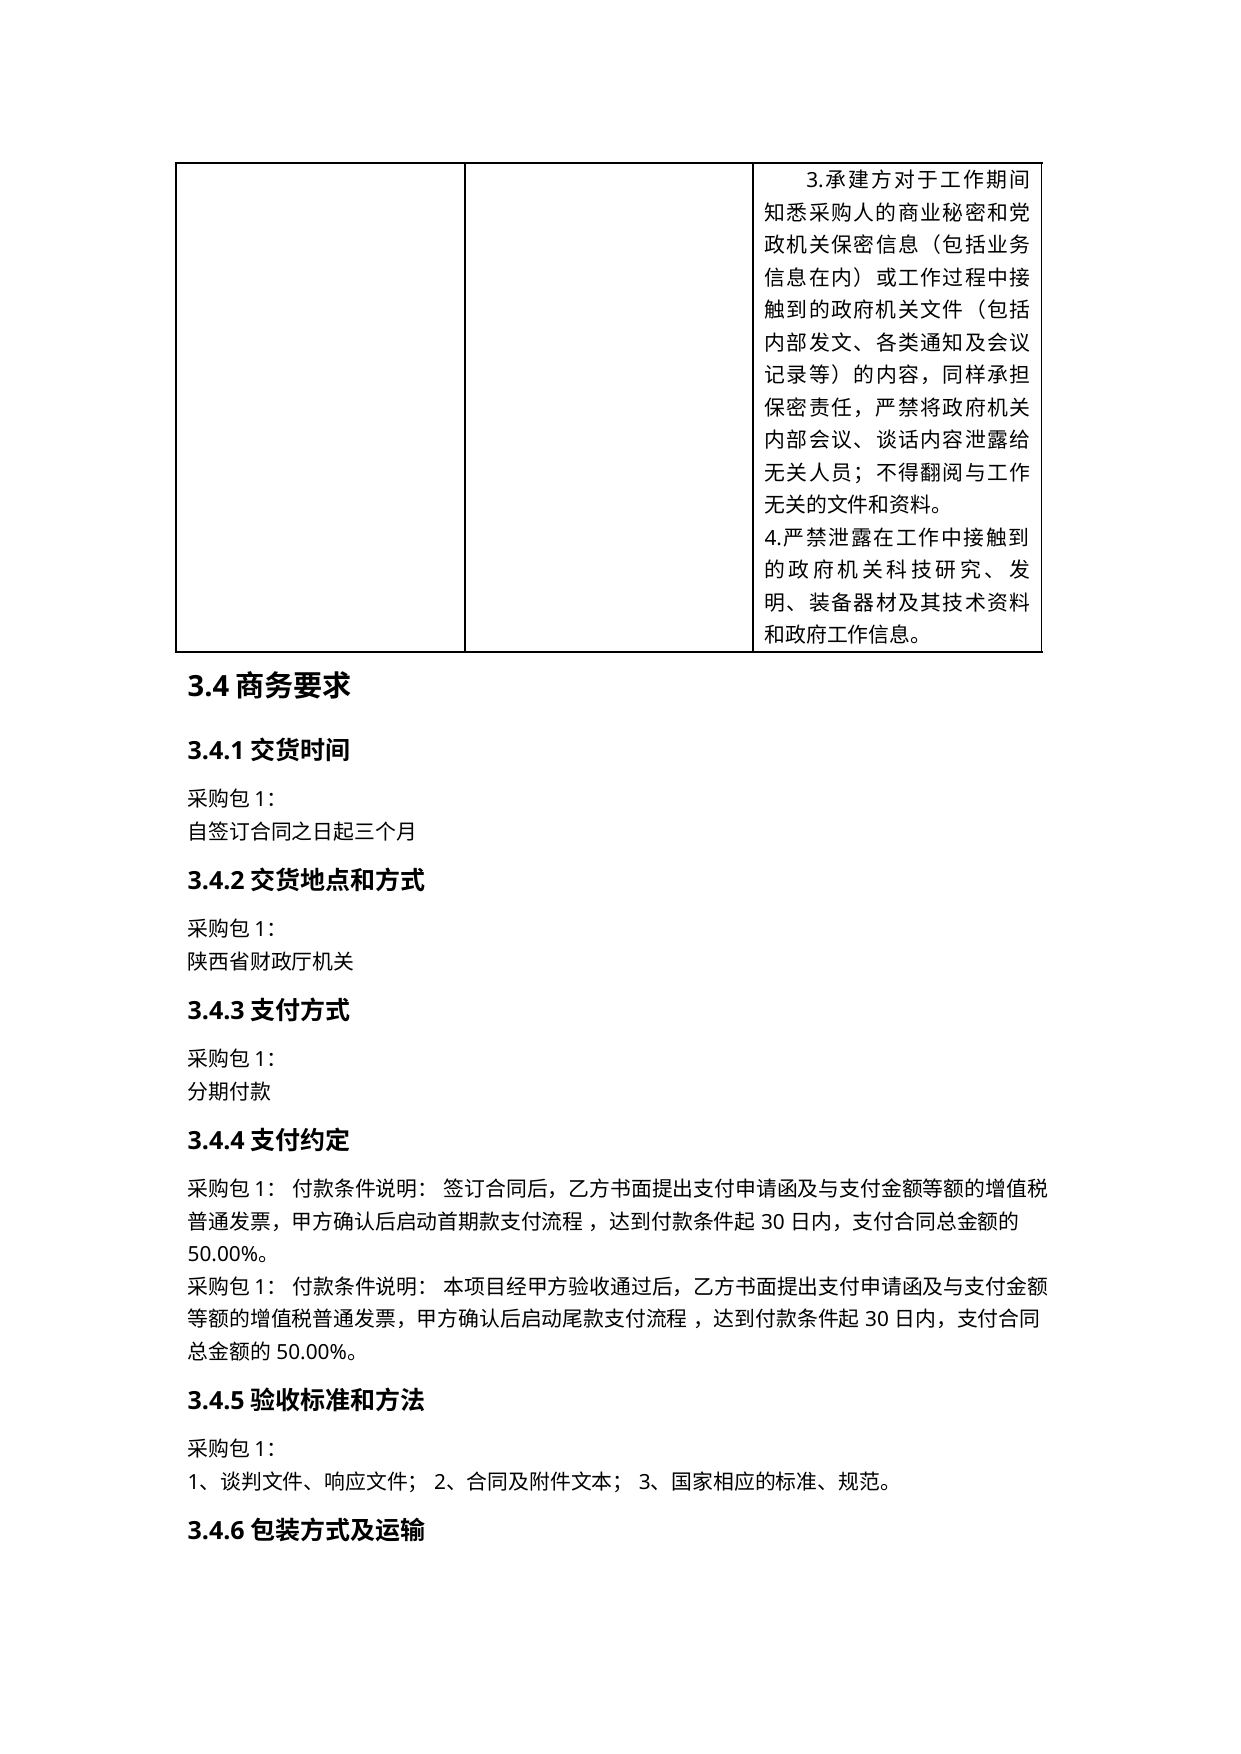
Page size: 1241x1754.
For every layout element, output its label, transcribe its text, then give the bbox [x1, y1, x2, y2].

text 分期付款 [187, 1075, 1053, 1108]
text 采购包1： 付款条件说明： 本项目经甲方验收通过后，乙方书面提出支付申请函及与支付金额等额的增值税普通发票，甲方确认后启动尾款支付流程 ，达到付款条件起 30 日内，支付合同总金额的 50.00%。 [187, 1270, 1053, 1368]
text 采购包1： [187, 783, 1053, 815]
text 陕西省财政厅机关 [187, 945, 1053, 978]
text 采购包1： 付款条件说明： 签订合同后，乙方书面提出支付申请函及与支付金额等额的增值税普通发票，甲方确认后启动首期款支付流程 ，达到付款条件起 30 日内，支付合同总金额的 50.00%。 [187, 1173, 1053, 1270]
text 3.4商务要求 [187, 653, 1053, 718]
table_cell 1 [177, 164, 464, 651]
text 3.4.5验收标准和方法 [187, 1368, 1053, 1433]
text 3.4.2交货地点和方式 [187, 848, 1053, 913]
table_cell [466, 164, 752, 651]
text 3.4.4支付约定 [187, 1108, 1053, 1173]
text 3.4.6包装方式及运输 [187, 1498, 1053, 1563]
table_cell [754, 164, 1041, 651]
text 3.4.3支付方式 [187, 978, 1053, 1043]
text 自签订合同之日起三个月 [187, 815, 1053, 848]
text 1、谈判文件、响应文件； 2、合同及附件文本； 3、国家相应的标准、规范。 [187, 1465, 1053, 1498]
text 采购包1： [187, 913, 1053, 945]
text 3.4.1交货时间 [187, 718, 1053, 783]
text 采购包1： [187, 1433, 1053, 1465]
text 采购包1： [187, 1043, 1053, 1075]
